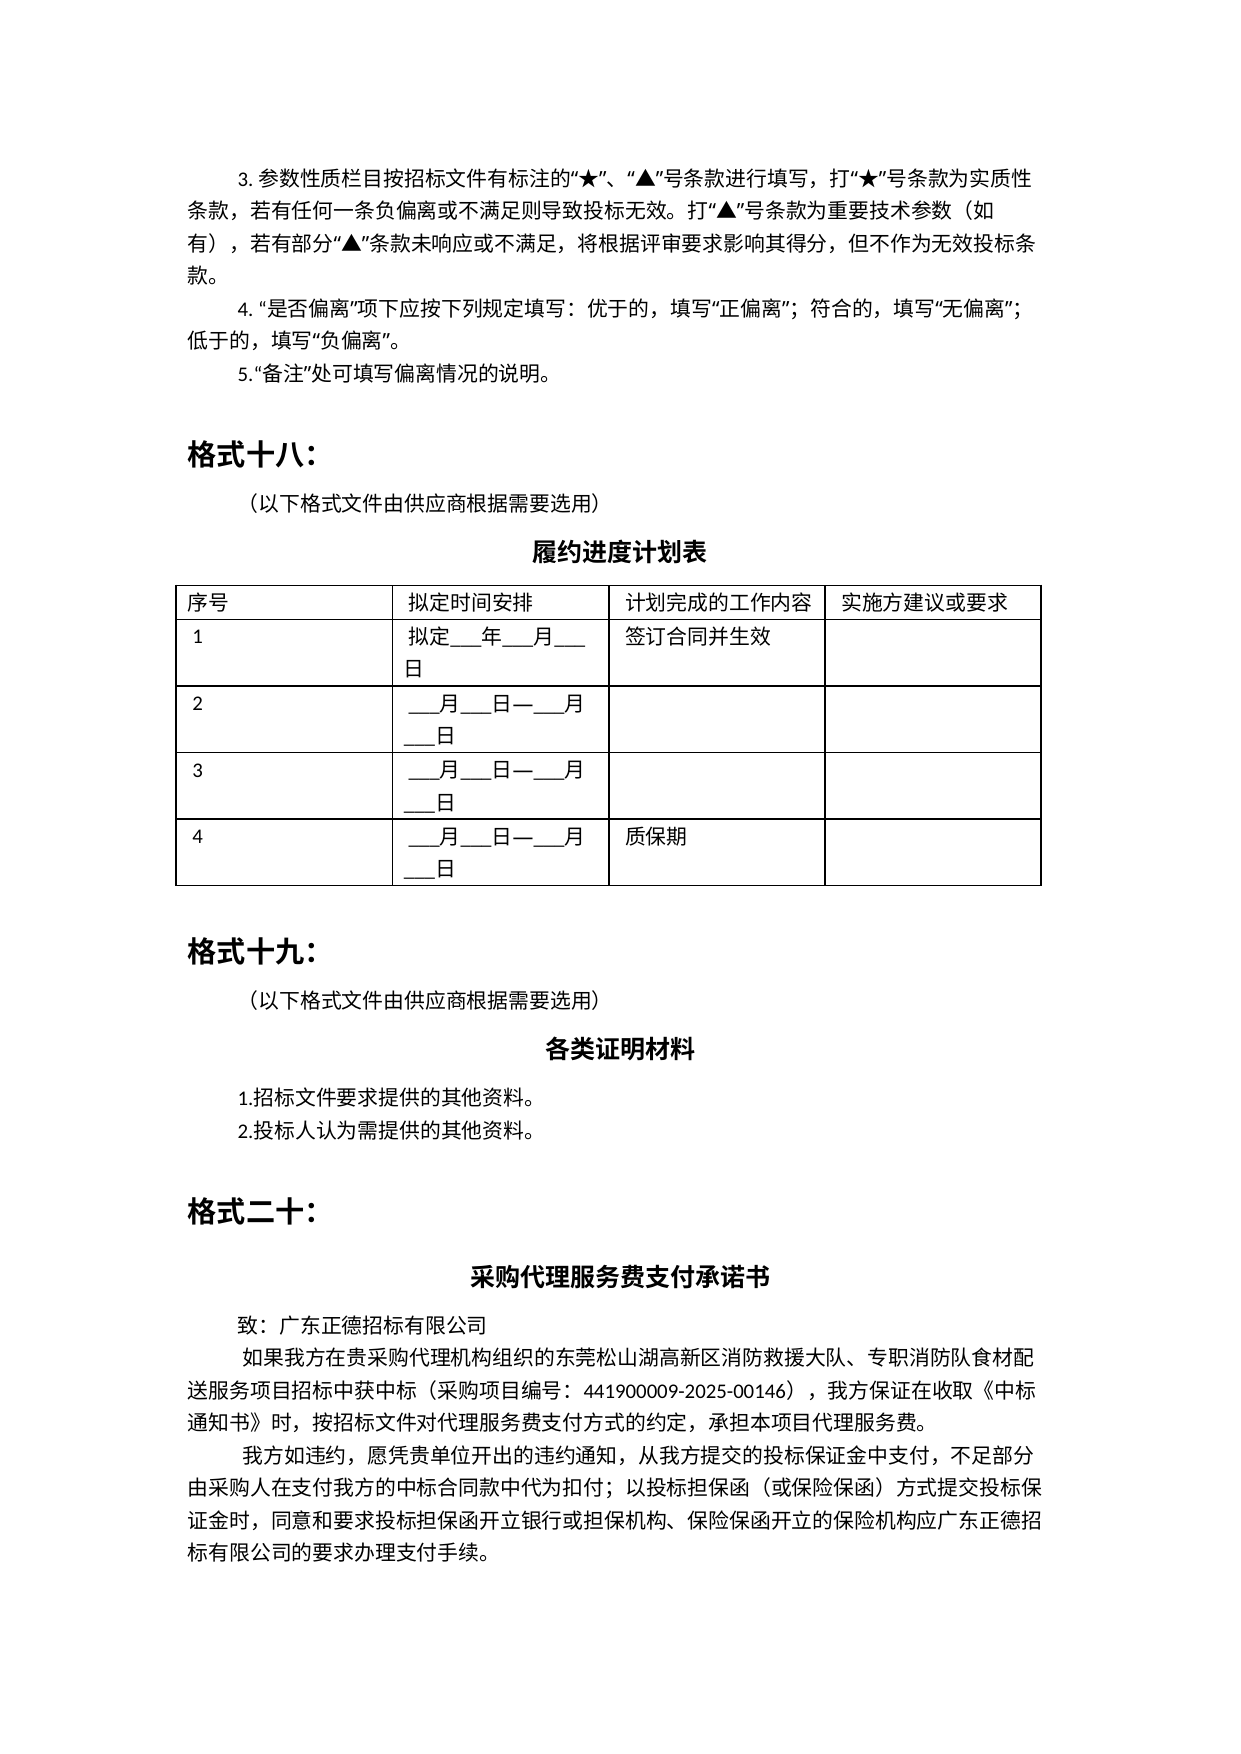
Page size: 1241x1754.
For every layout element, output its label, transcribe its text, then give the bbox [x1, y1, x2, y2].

table_cell [610, 753, 824, 818]
text 格式十九： [187, 919, 1053, 984]
table_header 拟定时间安排 [393, 586, 608, 618]
table_cell [826, 620, 1040, 685]
text 5.“备注”处可填写偏离情况的说明。 [187, 357, 1053, 389]
text 3. 参数性质栏目按招标文件有标注的“★”、“▲”号条款进行填写，打“★”号条款为实质性条款，若有任何一条负偏离或不满足则导致投标无效。打“▲”号条款为重要技术参数（如有），若有部分“▲”条款未响应或不满足，将根据评审要求影响其得分，但不作为无效投标条款。 [187, 162, 1053, 292]
table_cell [826, 687, 1040, 752]
text 采购代理服务费支付承诺书 [187, 1244, 1053, 1309]
text 格式二十： [187, 1179, 1053, 1244]
table_cell 2 [177, 687, 392, 752]
text 履约进度计划表 [187, 519, 1053, 584]
text 如果我方在贵采购代理机构组织的东莞松山湖高新区消防救援大队、专职消防队食材配送服务项目招标中获中标（采购项目编号：441900009-2025-00146），我方保证在收取《中标通知书》时，按招标文件对代理服务费支付方式的约定，承担本项目代理服务费。 [187, 1341, 1053, 1439]
text （以下格式文件由供应商根据需要选用） [187, 984, 1053, 1016]
table_cell ___月___日—___月___日 [393, 820, 608, 885]
table_cell ___月___日—___月___日 [393, 753, 608, 818]
text 各类证明材料 [187, 1016, 1053, 1081]
table_cell 4 [177, 820, 392, 885]
text （以下格式文件由供应商根据需要选用） [187, 487, 1053, 519]
table_header 计划完成的工作内容 [610, 586, 824, 618]
text 2.投标人认为需提供的其他资料。 [187, 1114, 1053, 1146]
table_cell 质保期 [610, 820, 824, 885]
table_cell ___月___日—___月___日 [393, 687, 608, 752]
table_cell 拟定___年___月___日 [393, 620, 608, 685]
table_header 序号 [177, 586, 392, 618]
text 我方如违约，愿凭贵单位开出的违约通知，从我方提交的投标保证金中支付，不足部分由采购人在支付我方的中标合同款中代为扣付；以投标担保函（或保险保函）方式提交投标保证金时，同意和要求投标担保函开立银行或担保机构、保险保函开立的保险机构应广东正德招标有限公司的要求办理支付手续。 [187, 1439, 1053, 1569]
text 致：广东正德招标有限公司 [187, 1309, 1053, 1341]
table_cell 3 [177, 753, 392, 818]
table_cell 1 [177, 620, 392, 685]
table_header 实施方建议或要求 [826, 586, 1040, 618]
table_cell [826, 820, 1040, 885]
table_cell 签订合同并生效 [610, 620, 824, 685]
text 格式十八： [187, 422, 1053, 487]
text 4. “是否偏离”项下应按下列规定填写：优于的，填写“正偏离”；符合的，填写“无偏离”；低于的，填写“负偏离”。 [187, 292, 1053, 357]
table_cell [610, 687, 824, 752]
table_cell [826, 753, 1040, 818]
text 1.招标文件要求提供的其他资料。 [187, 1081, 1053, 1114]
